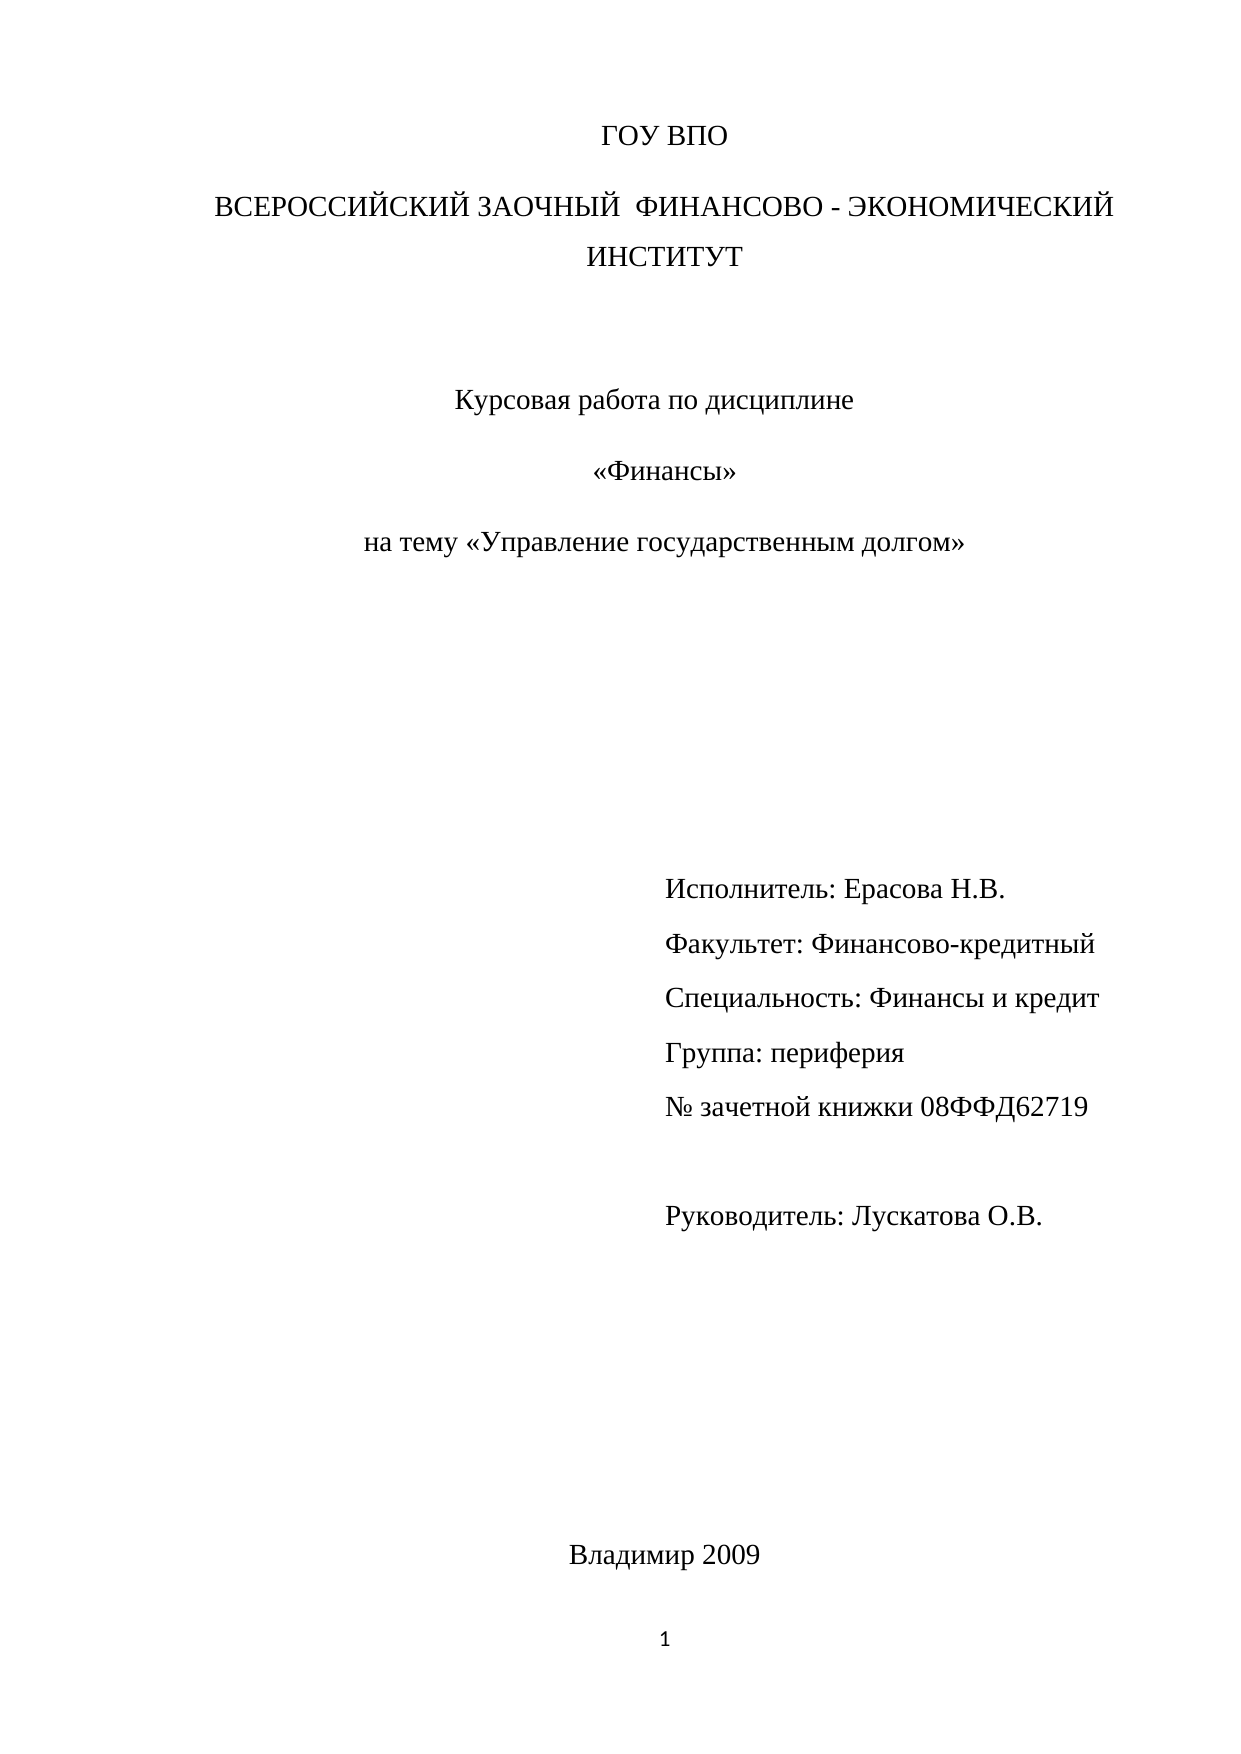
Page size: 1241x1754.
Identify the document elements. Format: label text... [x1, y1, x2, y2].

text Исполнитель: Ерасова Н.В. [665, 872, 1152, 905]
text на тему «Управление государственным долгом» [177, 524, 1152, 558]
text Группа: периферия [665, 1035, 1152, 1068]
text ВСЕРОССИЙСКИЙ ЗАОЧНЫЙ ФИНАНСОВО - ЭКОНОМИЧЕСКИЙ ИНСТИТУТ [177, 189, 1152, 273]
text Курсовая работа по дисциплине [177, 382, 1152, 415]
text Факультет: Финансово-кредитный [665, 926, 1152, 959]
text Руководитель: Лускатова О.В. [665, 1198, 1152, 1231]
text «Финансы» [177, 453, 1152, 487]
text Специальность: Финансы и кредит [665, 980, 1152, 1014]
text ГОУ ВПО [177, 118, 1152, 152]
text № зачетной книжки 08ФФД62719 [665, 1089, 1152, 1123]
text Владимир 2009 [177, 1537, 1152, 1570]
